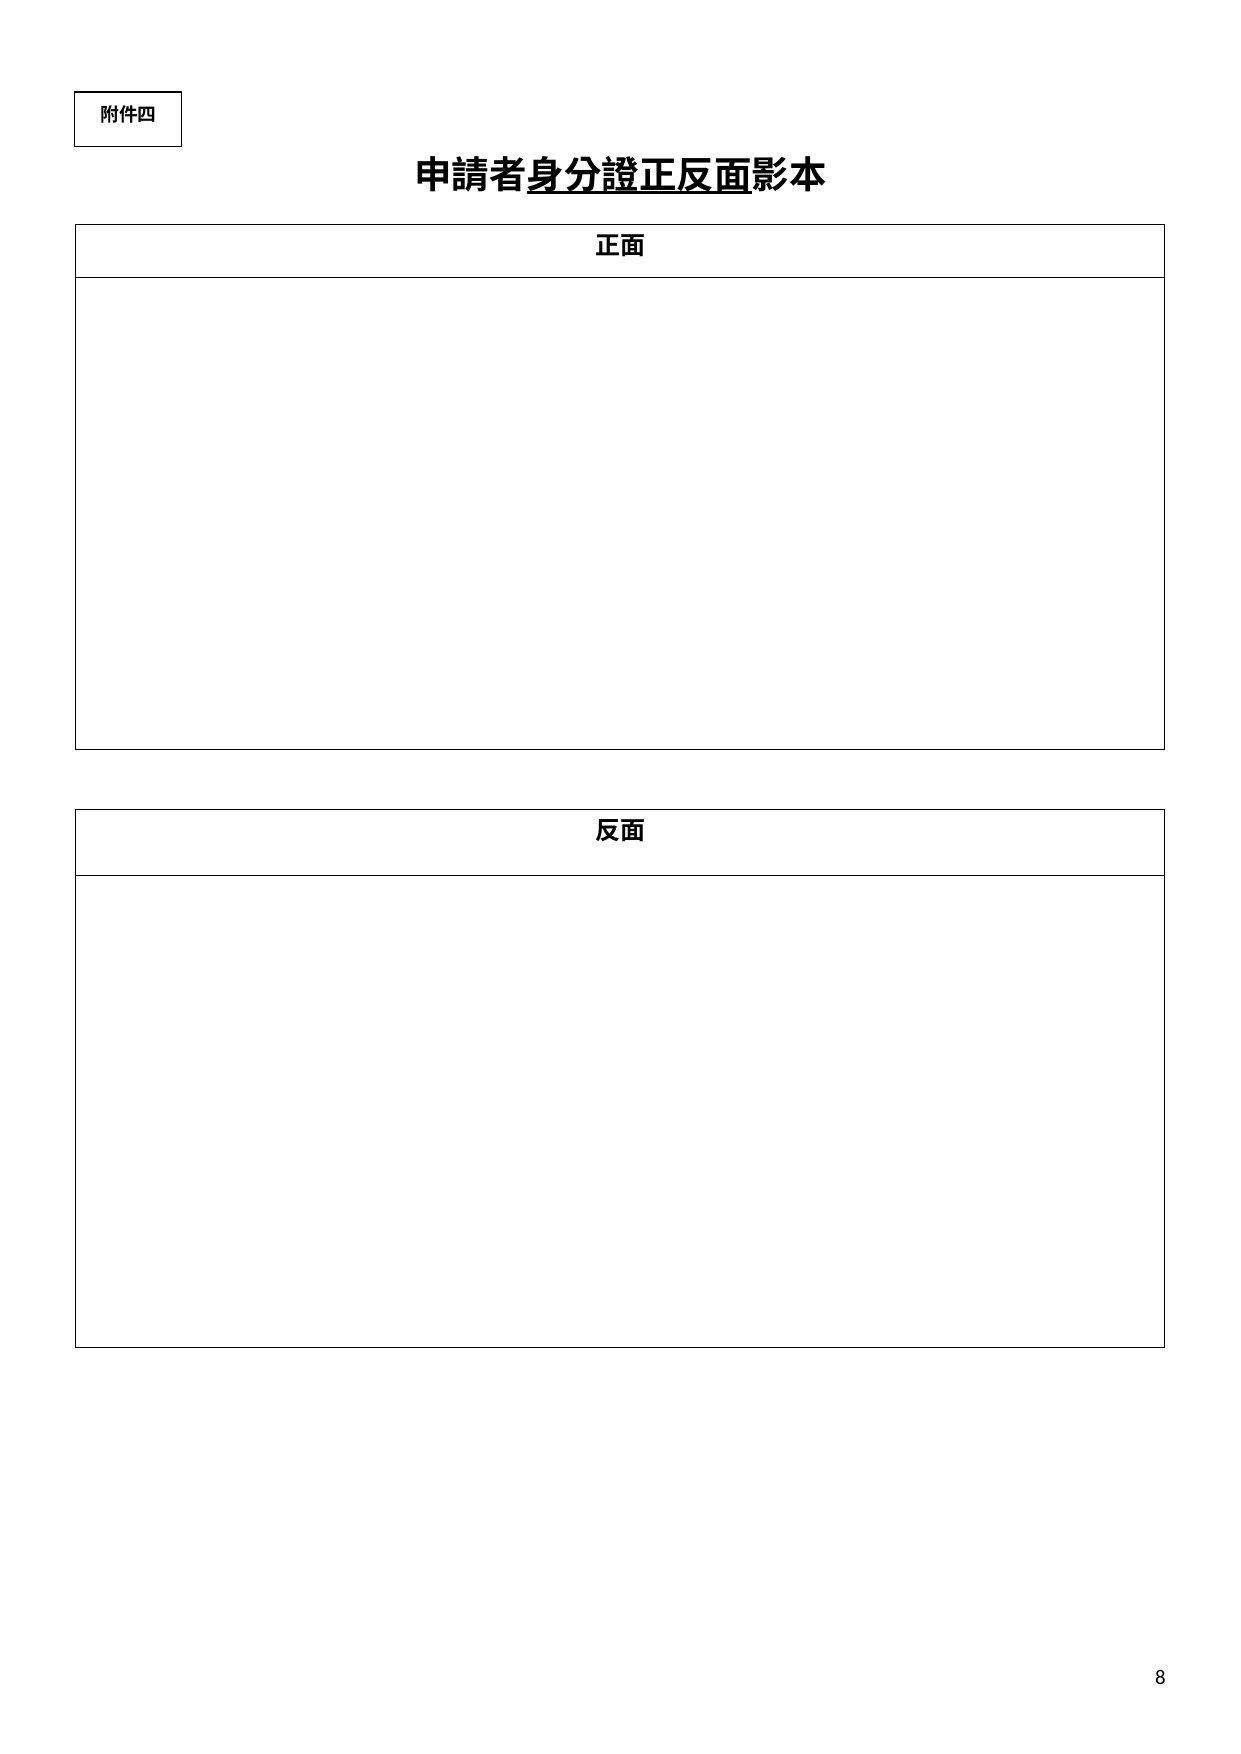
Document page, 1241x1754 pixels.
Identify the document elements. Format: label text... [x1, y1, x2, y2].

table_cell [76, 278, 1164, 749]
text 申請者身分證正反面影本 [75, 134, 1165, 209]
table_cell [76, 876, 1164, 1347]
table_header 正面 [76, 225, 1164, 277]
table_header 反面 [76, 810, 1164, 875]
